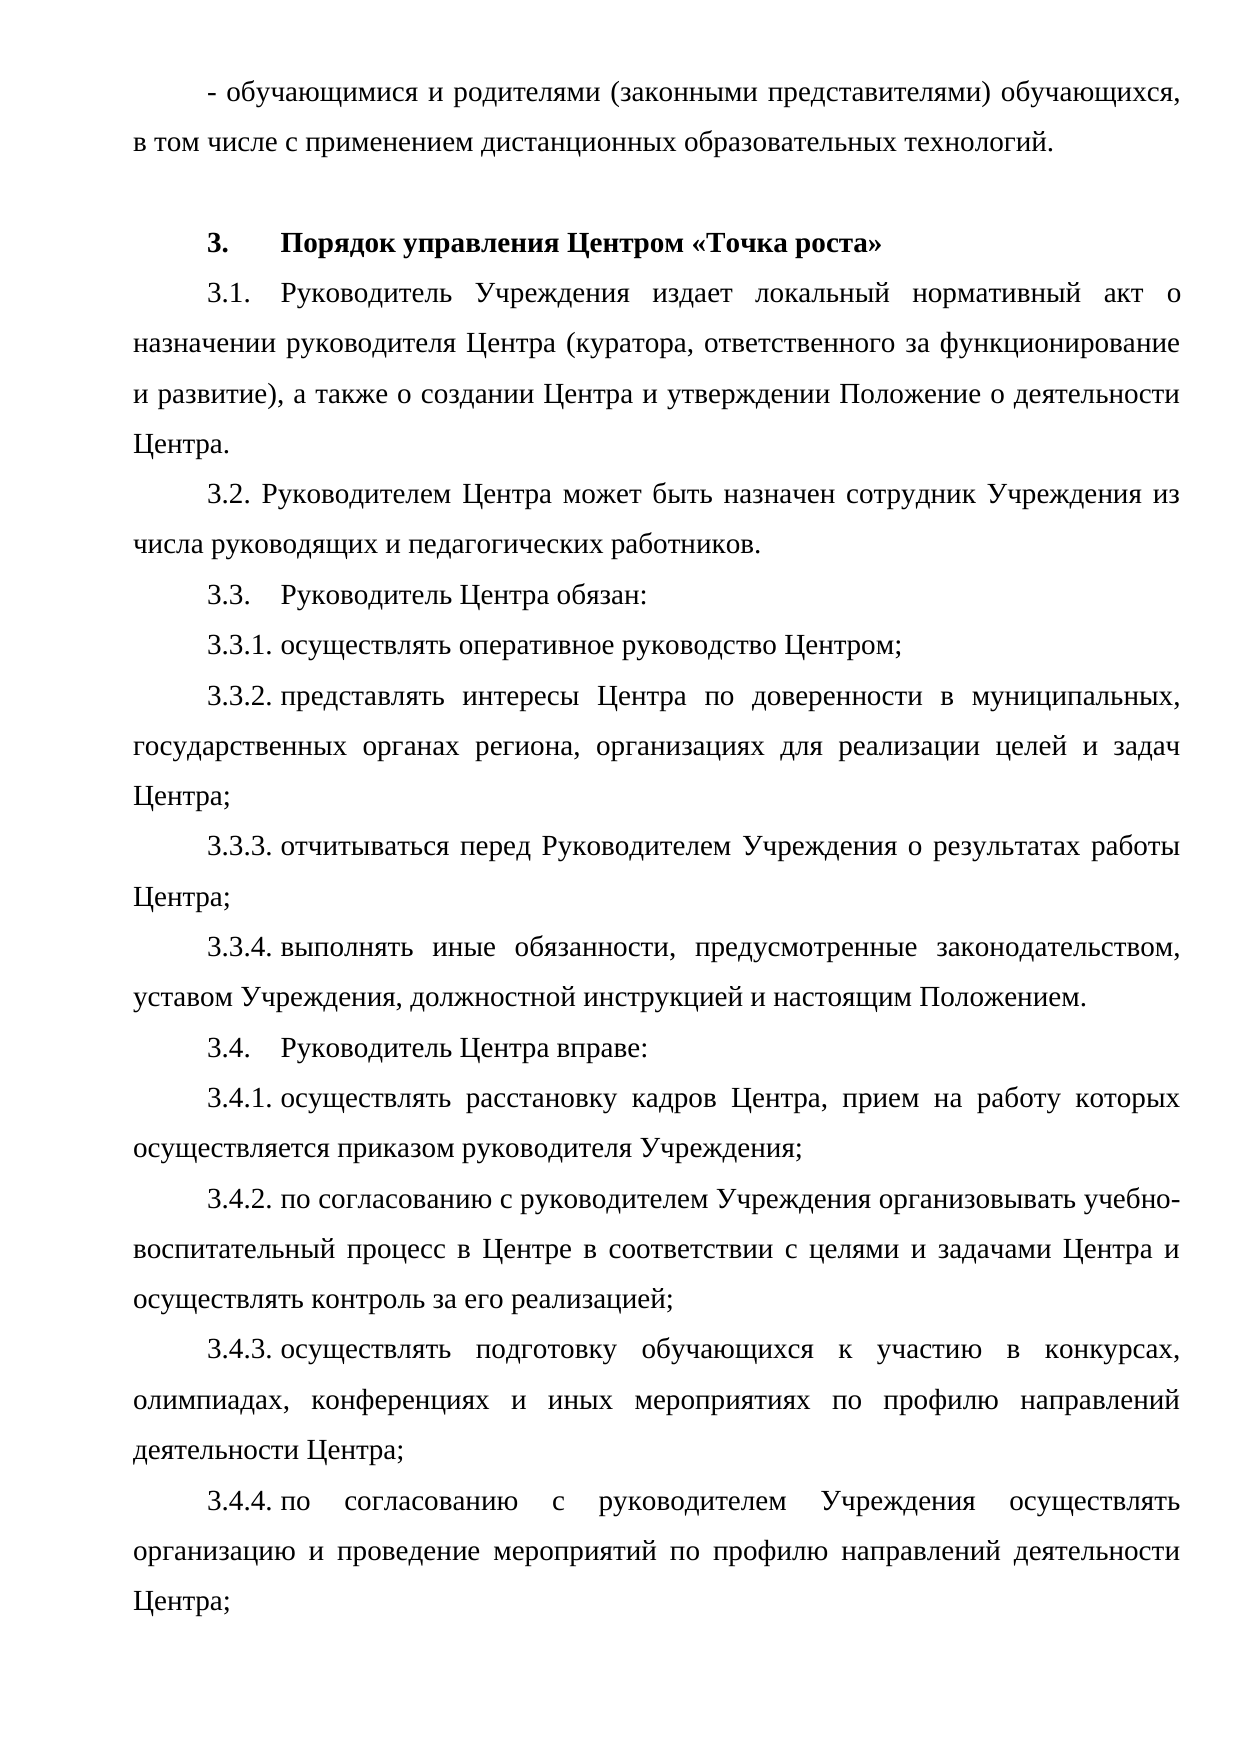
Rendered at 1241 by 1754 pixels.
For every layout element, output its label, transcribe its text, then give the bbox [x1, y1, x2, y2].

text 3.4.2. по согласованию с руководителем Учреждения организовывать учебно- воспитательный процесс в Центре в соответствии с целями и задачами Центра и осуществлять контроль за его реализацией; [133, 1181, 1181, 1315]
text 3.3.2. представлять интересы Центра по доверенности в муниципальных, государственных органах региона, организациях для реализации целей и задач Центра; [133, 678, 1181, 812]
text - обучающимися и родителями (законными представителями) обучающихся, в том числе с применением дистанционных образовательных технологий. [133, 74, 1181, 158]
text 3.3.1. осуществлять оперативное руководство Центром; [133, 627, 1181, 661]
text 3.2. Руководителем Центра может быть назначен сотрудник Учреждения из числа руководящих и педагогических работников. [133, 476, 1181, 560]
text 3.4.1. осуществлять расстановку кадров Центра, прием на работу которых осуществляется приказом руководителя Учреждения; [133, 1080, 1181, 1164]
text 3. Порядок управления Центром «Точка роста» [133, 225, 1181, 258]
text 3.4.4. по согласованию с руководителем Учреждения осуществлять организацию и проведение мероприятий по профилю направлений деятельности Центра; [133, 1483, 1181, 1617]
text 3.3. Руководитель Центра обязан: [133, 577, 1181, 611]
text 3.3.4. выполнять иные обязанности, предусмотренные законодательством, уставом Учреждения, должностной инструкцией и настоящим Положением. [133, 929, 1181, 1013]
text 3.1. Руководитель Учреждения издает локальный нормативный акт о назначении руководителя Центра (куратора, ответственного за функционирование и развитие), а также о создании Центра и утверждении Положение о деятельности Центра. [133, 275, 1181, 459]
text 3.4.3. осуществлять подготовку обучающихся к участию в конкурсах, олимпиадах, конференциях и иных мероприятиях по профилю направлений деятельности Центра; [133, 1332, 1181, 1466]
text 3.3.3. отчитываться перед Руководителем Учреждения о результатах работы Центра; [133, 828, 1181, 912]
text 3.4. Руководитель Центра вправе: [133, 1030, 1181, 1063]
